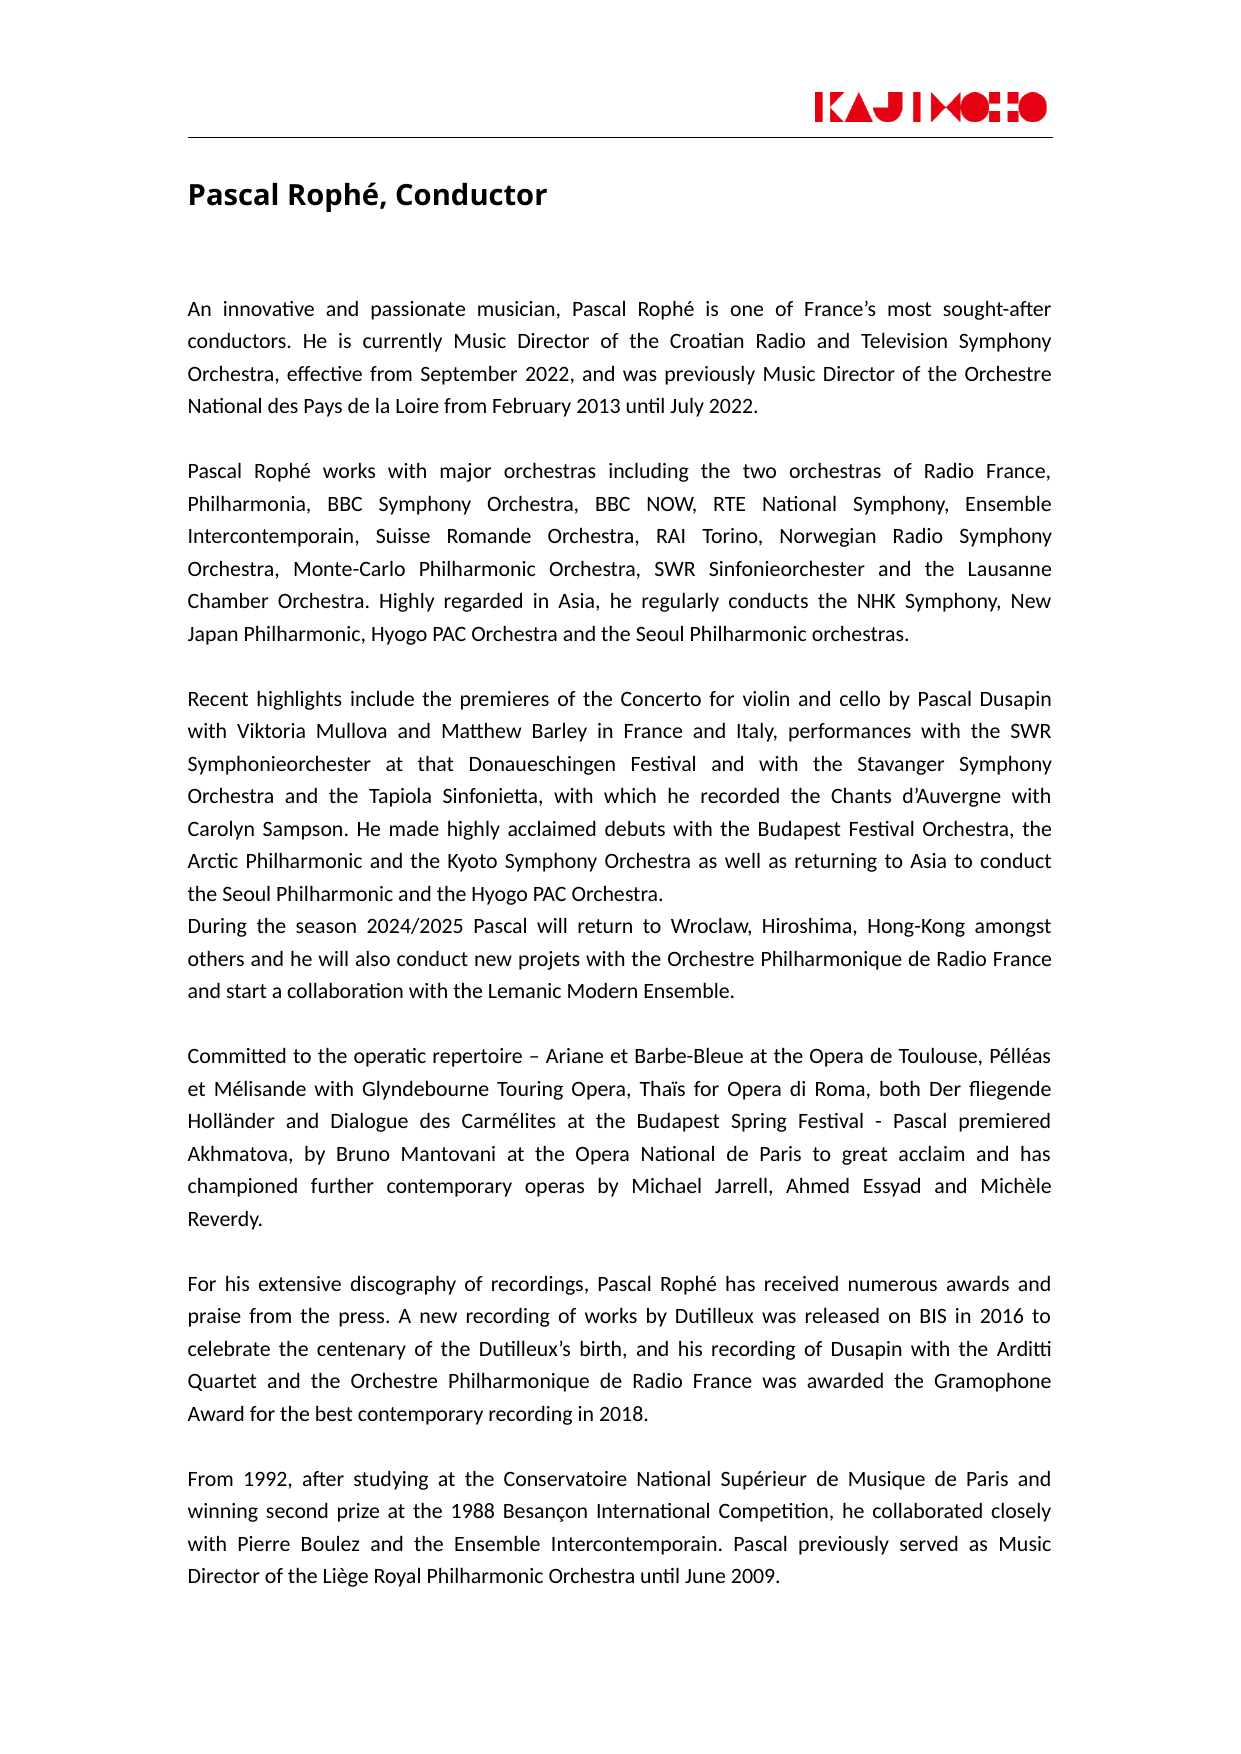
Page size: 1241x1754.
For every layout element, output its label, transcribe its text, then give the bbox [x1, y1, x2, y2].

text An innovative and passionate musician, Pascal Rophé is one of France’s most sought-after conductors. He is currently Music Director of the Croatian Radio and Television Symphony Orchestra, effective from September 2022, and was previously Music Director of the Orchestre National des Pays de la Loire from February 2013 until July 2022. [187, 292, 1053, 422]
text Pascal Rophé works with major orchestras including the two orchestras of Radio France, Philharmonia, BBC Symphony Orchestra, BBC NOW, RTE National Symphony, Ensemble Intercontemporain, Suisse Romande Orchestra, RAI Torino, Norwegian Radio Symphony Orchestra, Monte-Carlo Philharmonic Orchestra, SWR Sinfonieorchester and the Lausanne Chamber Orchestra. Highly regarded in Asia, he regularly conducts the NHK Symphony, New Japan Philharmonic, Hyogo PAC Orchestra and the Seoul Philharmonic orchestras. [187, 454, 1053, 649]
text From 1992, after studying at the Conservatoire National Supérieur de Musique de Paris and winning second prize at the 1988 Besançon International Competition, he collaborated closely with Pierre Boulez and the Ensemble Intercontemporain. Pascal previously served as Music Director of the Liège Royal Philharmonic Orchestra until June 2009. [187, 1462, 1053, 1592]
picture [815, 92, 1047, 122]
text During the season 2024/2025 Pascal will return to Wroclaw, Hiroshima, Hong-Kong amongst others and he will also conduct new projets with the Orchestre Philharmonique de Radio France and start a collaboration with the Lemanic Modern Ensemble. [187, 909, 1053, 1007]
text Pascal Rophé, Conductor [187, 162, 1053, 227]
text Committed to the operatic repertoire – Ariane et Barbe-Bleue at the Opera de Toulouse, Pélléas et Mélisande with Glyndebourne Touring Opera, Thaïs for Opera di Roma, both Der fliegende Holländer and Dialogue des Carmélites at the Budapest Spring Festival - Pascal premiered Akhmatova, by Bruno Mantovani at the Opera National de Paris to great acclaim and has championed further contemporary operas by Michael Jarrell, Ahmed Essyad and Michèle Reverdy. [187, 1039, 1053, 1234]
text For his extensive discography of recordings, Pascal Rophé has received numerous awards and praise from the press. A new recording of works by Dutilleux was released on BIS in 2016 to celebrate the centenary of the Dutilleux’s birth, and his recording of Dusapin with the Arditti Quartet and the Orchestre Philharmonique de Radio France was awarded the Gramophone Award for the best contemporary recording in 2018. [187, 1267, 1053, 1429]
text Recent highlights include the premieres of the Concerto for violin and cello by Pascal Dusapin with Viktoria Mullova and Matthew Barley in France and Italy, performances with the SWR Symphonieorchester at that Donaueschingen Festival and with the Stavanger Symphony Orchestra and the Tapiola Sinfonietta, with which he recorded the Chants d’Auvergne with Carolyn Sampson. He made highly acclaimed debuts with the Budapest Festival Orchestra, the Arctic Philharmonic and the Kyoto Symphony Orchestra as well as returning to Asia to conduct the Seoul Philharmonic and the Hyogo PAC Orchestra. [187, 682, 1053, 909]
